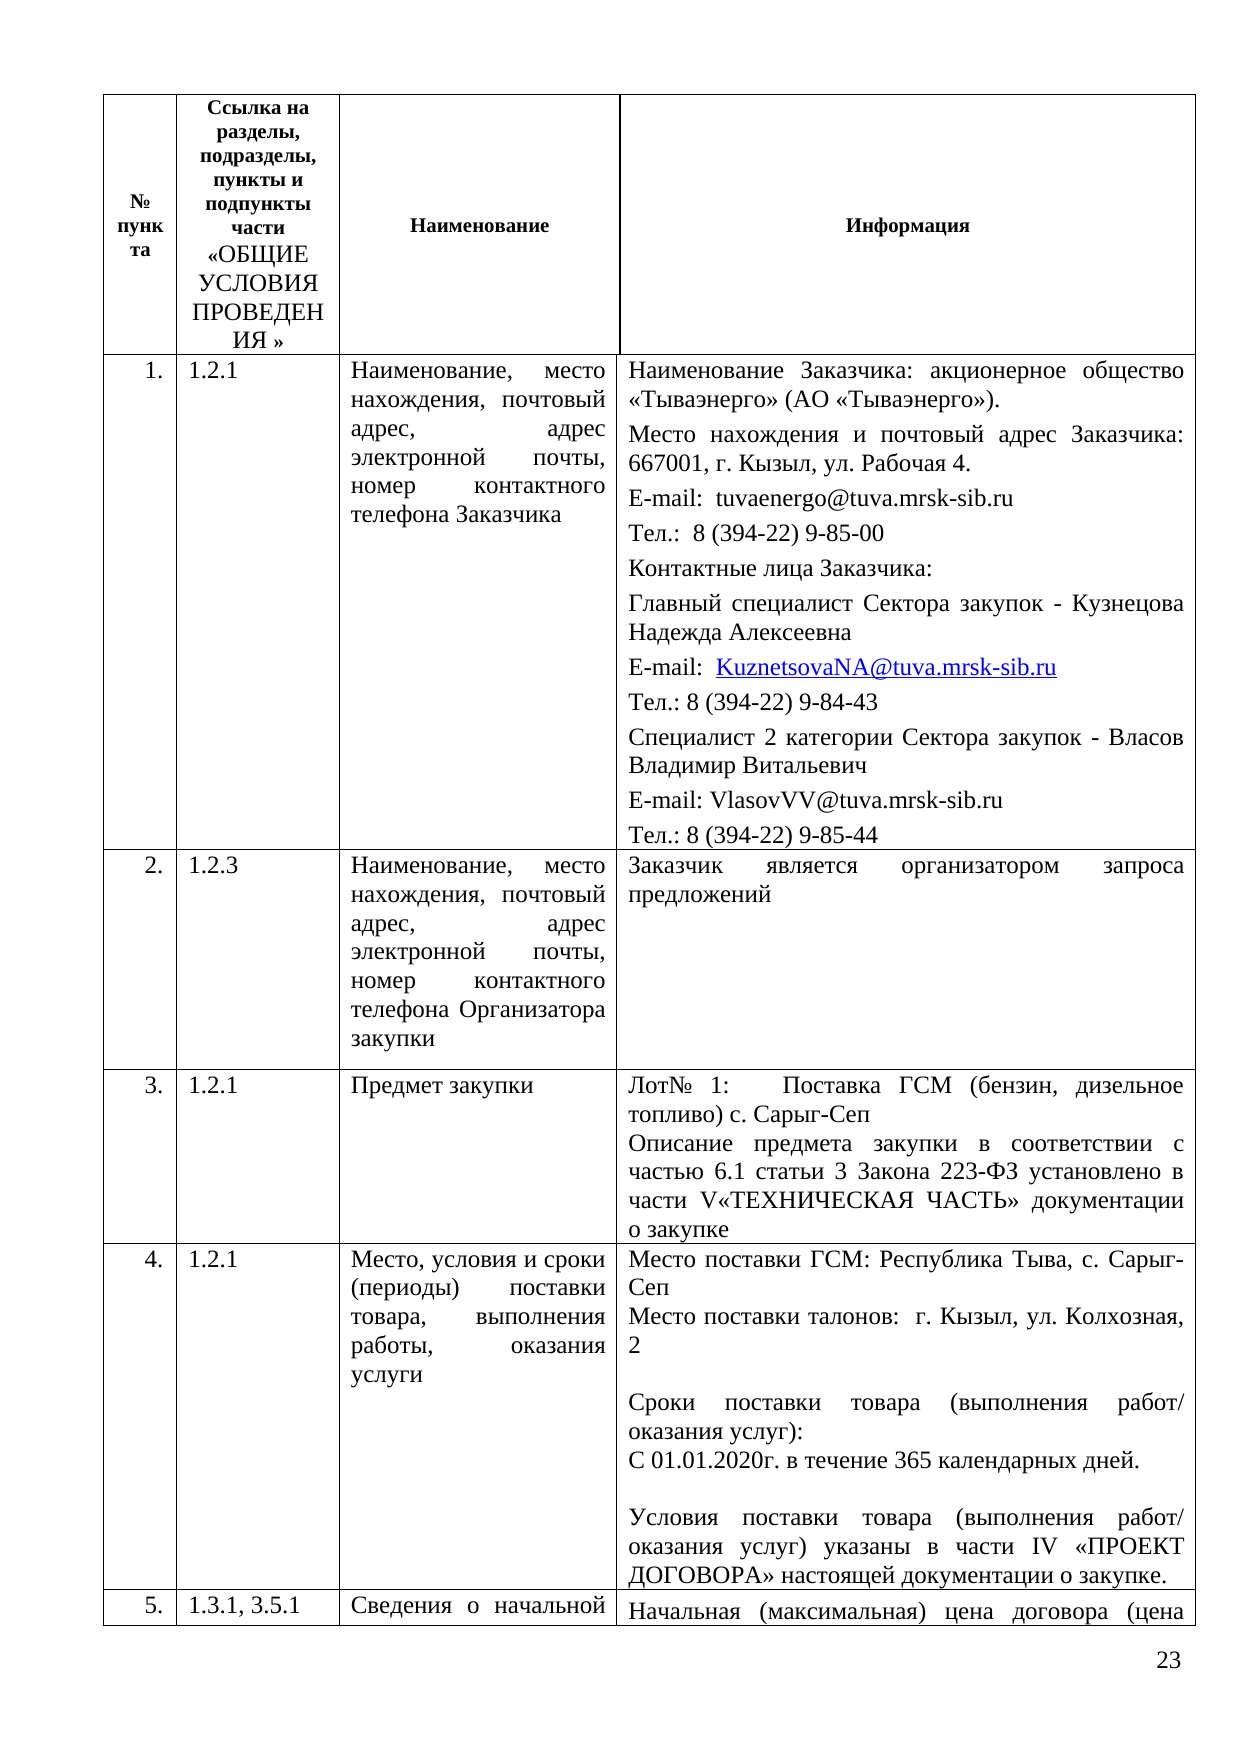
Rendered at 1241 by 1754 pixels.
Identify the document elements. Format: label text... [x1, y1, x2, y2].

table_cell Предмет закупки [340, 1070, 616, 1243]
table_cell Место, условия и сроки (периоды) поставки товара, выполнения работы, оказания услуги [340, 1244, 616, 1589]
table_cell Наименование Заказчика: акционерное общество «Тываэнерго» (АО «Тываэнерго»). Место нахождения и почтовый адрес Заказчика: 667001, г. Кызыл, ул. Рабочая 4. E-mail: tuvaenergo@tuva.mrsk-sib.ru Тел.: 8 (394-22) 9-85-00 Контактные лица Заказчика: Главный специалист Сектора закупок - Кузнецова Надежда Алексеевна E-mail: KuznetsovaNA@tuva.mrsk-sib.ru Тел.: 8 (394-22) 9-84-43 Специалист 2 категории Сектора закупок - Власов Владимир Витальевич E-mail: VlasovVV@tuva.mrsk-sib.ru Тел.: 8 (394-22) 9-85-44 [617, 355, 1195, 849]
table_cell [104, 355, 176, 849]
table_header Ссылка на разделы, подразделы, пункты и подпункты части «ОБЩИЕ УСЛОВИЯ ПРОВЕДЕНИЯ » [177, 95, 339, 354]
table_cell Наименование, место нахождения, почтовый адрес, адрес электронной почты, номер контактного телефона Заказчика [340, 355, 616, 849]
table_header Наименование [340, 95, 619, 354]
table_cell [340, 1590, 616, 1625]
table_cell [104, 850, 176, 1069]
table_cell Наименование, место нахождения, почтовый адрес, адрес электронной почты, номер контактного телефона Организатора закупки [340, 850, 616, 1069]
table_cell 1.2.1 [177, 1244, 339, 1589]
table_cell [617, 1590, 1195, 1625]
table_header № пункта [104, 95, 176, 354]
table_cell 1.2.1 [177, 1070, 339, 1243]
table_cell 1.2.1 [177, 355, 339, 849]
table_cell Лот№ 1: Поставка ГСМ (бензин, дизельное топливо) с. Сарыг-Сеп Описание предмета закупки в соответствии с частью 6.1 статьи 3 Закона 223-ФЗ установлено в части V«ТЕХНИЧЕСКАЯ ЧАСТЬ» документации о закупке [617, 1070, 1195, 1243]
table_cell [104, 1590, 176, 1625]
table_cell 1.2.3 [177, 850, 339, 1069]
table_cell Место поставки ГСМ: Республика Тыва, с. Сарыг-Сеп Место поставки талонов: г. Кызыл, ул. Колхозная, 2 Сроки поставки товара (выполнения работ/ оказания услуг): С 01.01.2020г. в течение 365 календарных дней. Условия поставки товара (выполнения работ/ оказания услуг) указаны в части IV «ПРОЕКТ ДОГОВОРА» настоящей документации о закупке. [617, 1244, 1195, 1589]
table_cell 1.3.1, 3.5.1 [177, 1590, 339, 1625]
table_cell [104, 1244, 176, 1589]
table_header Информация [621, 95, 1195, 354]
table_cell Заказчик является организатором запроса предложений [617, 850, 1195, 1069]
table_cell [104, 1070, 176, 1243]
